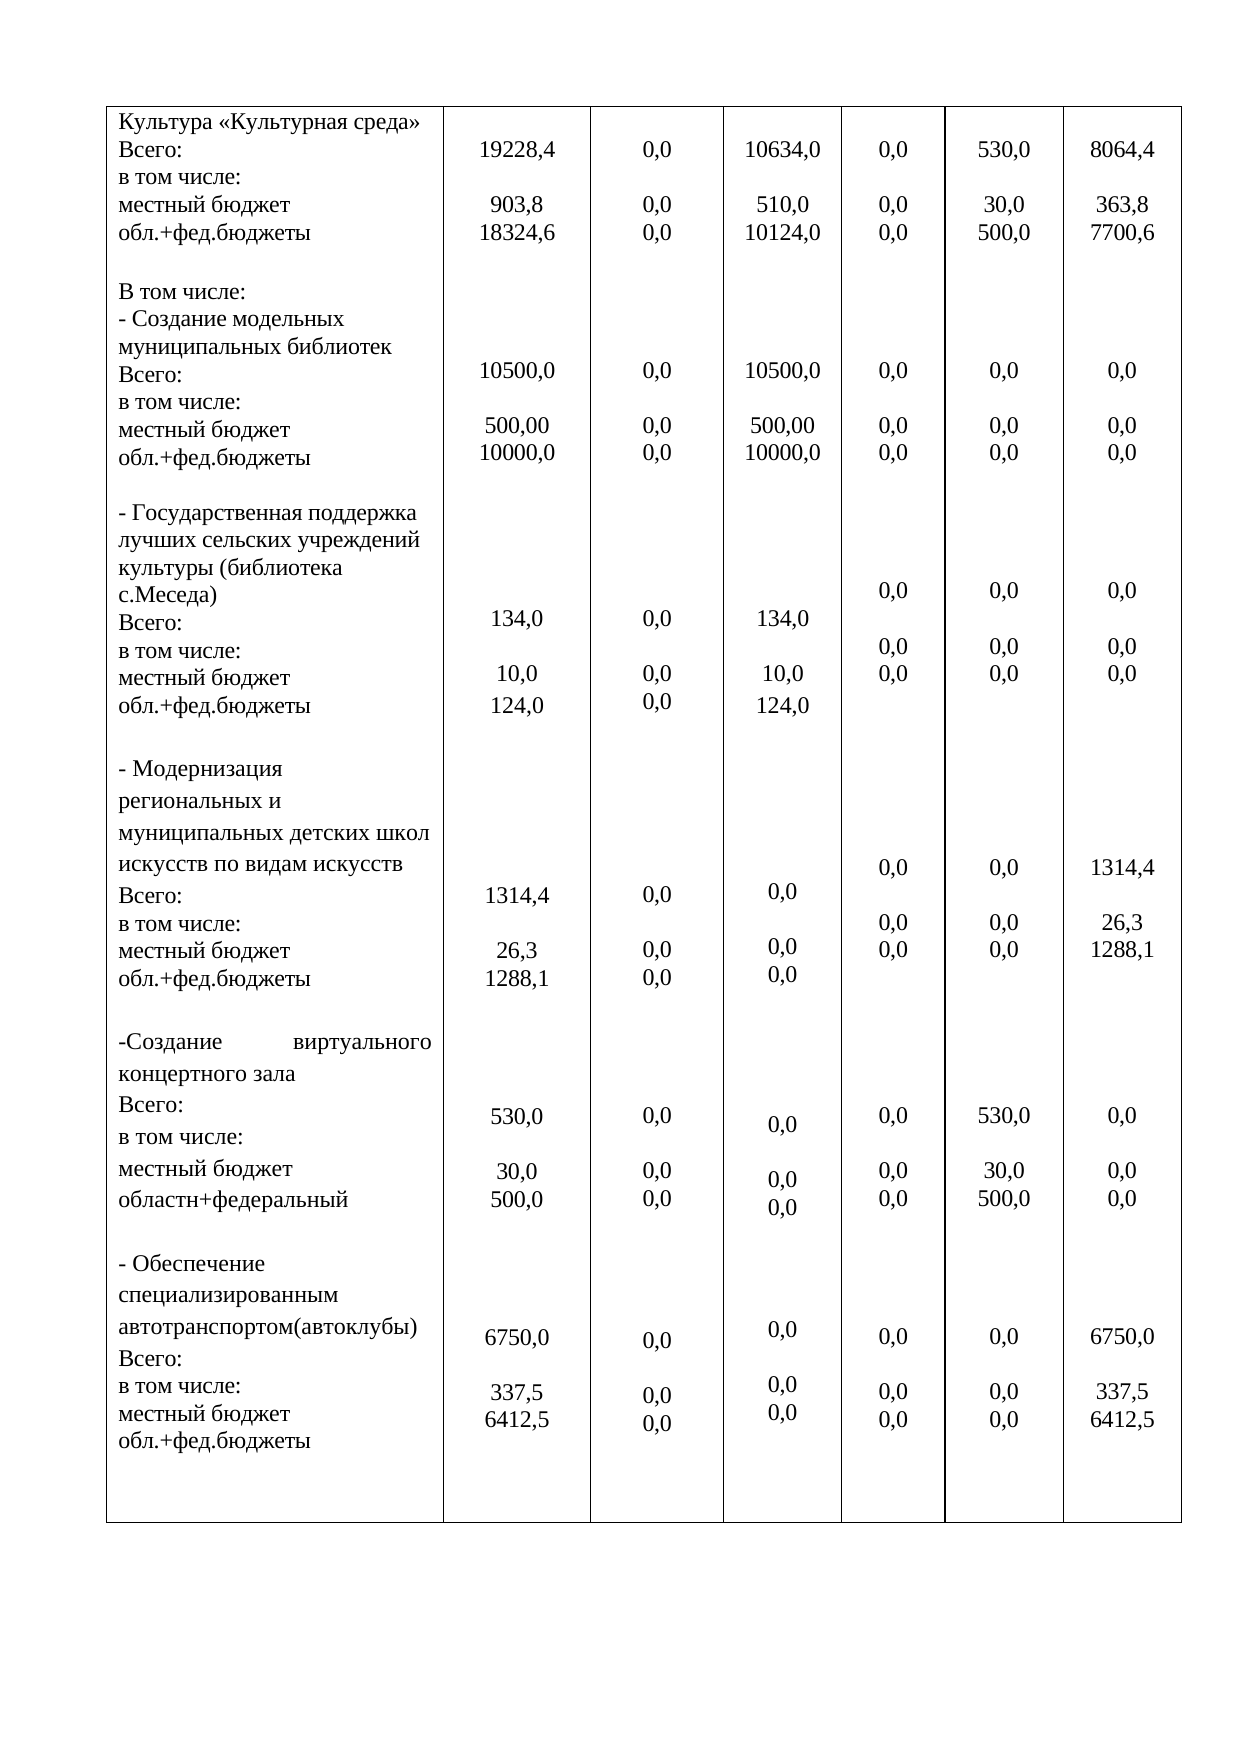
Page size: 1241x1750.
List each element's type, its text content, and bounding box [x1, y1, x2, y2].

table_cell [1064, 107, 1181, 1522]
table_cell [842, 107, 944, 1522]
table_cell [591, 107, 723, 1522]
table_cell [724, 107, 841, 1522]
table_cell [444, 107, 590, 1522]
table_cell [946, 107, 1063, 1522]
